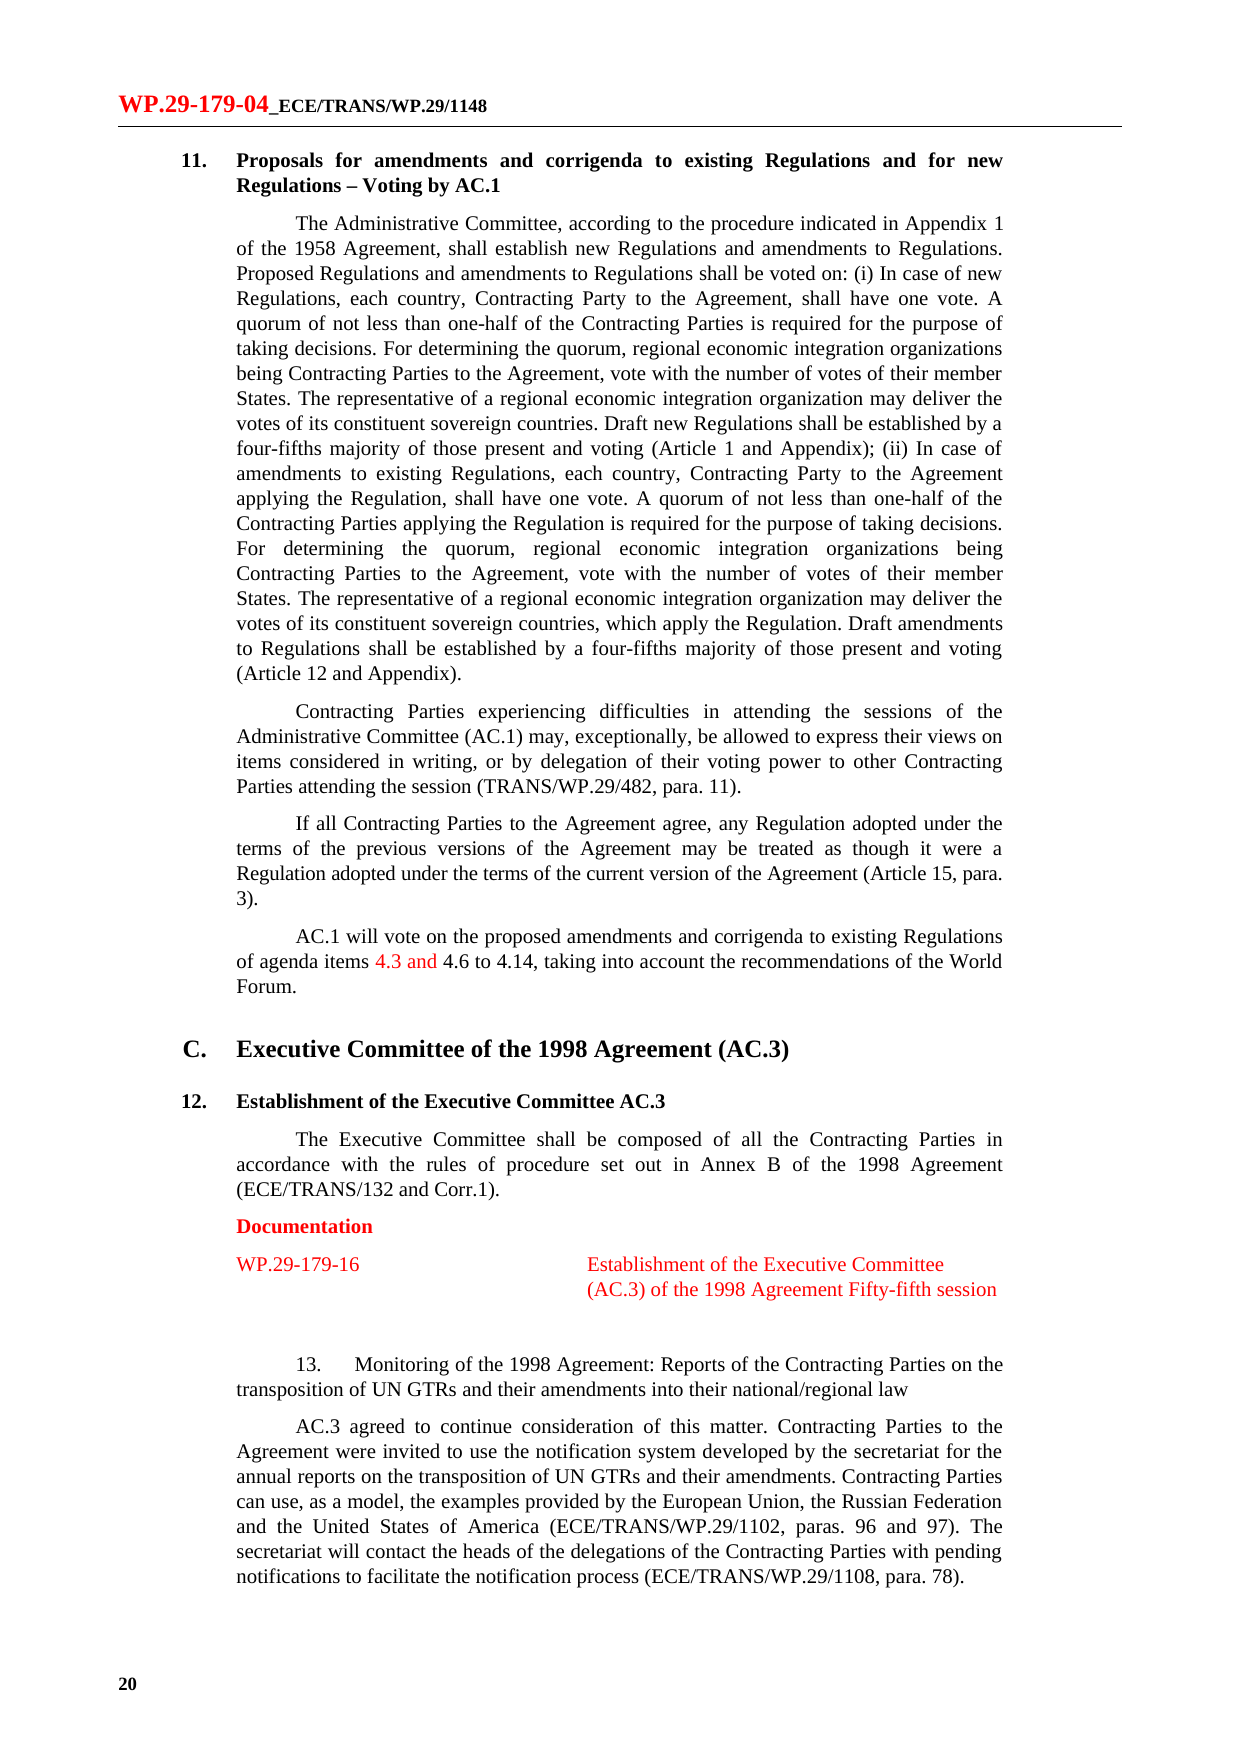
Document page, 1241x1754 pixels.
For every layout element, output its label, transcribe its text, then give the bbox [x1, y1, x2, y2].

text 11. Proposals for amendments and corrigenda to existing Regulations and for new Regulations – Voting by AC.1 [118, 148, 1004, 198]
text Documentation [236, 1213, 1004, 1238]
text C. Executive Committee of the 1998 Agreement (AC.3) [118, 1035, 1004, 1063]
text Contracting Parties experiencing difficulties in attending the sessions of the Administrative Committee (AC.1) may, exceptionally, be allowed to express their views on items considered in writing, or by delegation of their voting power to other Contracting Parties attending the session (TRANS/WP.29/482, para. 11). [236, 698, 1004, 798]
text AC.1 will vote on the proposed amendments and corrigenda to existing Regulations of agenda items 4.3 and 4.6 to 4.14, taking into account the recommendations of the World Forum. [236, 923, 1004, 998]
text 12. Establishment of the Executive Committee AC.3 [118, 1088, 1004, 1113]
table_header WP.29-179-16 [236, 1251, 587, 1313]
text 13. Monitoring of the 1998 Agreement: Reports of the Contracting Parties on the transposition of UN GTRs and their amendments into their national/regional law [118, 1351, 1004, 1401]
text The Administrative Committee, according to the procedure indicated in Appendix 1 of the 1958 Agreement, shall establish new Regulations and amendments to Regulations. Proposed Regulations and amendments to Regulations shall be voted on: (i) In case of new Regulations, each country, Contracting Party to the Agreement, shall have one vote. A quorum of not less than one-half of the Contracting Parties is required for the purpose of taking decisions. For determining the quorum, regional economic integration organizations being Contracting Parties to the Agreement, vote with the number of votes of their member States. The representative of a regional economic integration organization may deliver the votes of its constituent sovereign countries. Draft new Regulations shall be established by a four-fifths majority of those present and voting (Article 1 and Appendix); (ii) In case of amendments to existing Regulations, each country, Contracting Party to the Agreement applying the Regulation, shall have one vote. A quorum of not less than one-half of the Contracting Parties applying the Regulation is required for the purpose of taking decisions. For determining the quorum, regional economic integration organizations being Contracting Parties to the Agreement, vote with the number of votes of their member States. The representative of a regional economic integration organization may deliver the votes of its constituent sovereign countries, which apply the Regulation. Draft amendments to Regulations shall be established by a four-fifths majority of those present and voting (Article 12 and Appendix). [236, 210, 1004, 685]
table_header Establishment of the Executive Committee (AC.3) of the 1998 Agreement Fifty-fifth session [587, 1251, 1004, 1313]
text If all Contracting Parties to the Agreement agree, any Regulation adopted under the terms of the previous versions of the Agreement may be treated as though it were a Regulation adopted under the terms of the current version of the Agreement (Article 15, para. 3). [236, 810, 1004, 910]
text The Executive Committee shall be composed of all the Contracting Parties in accordance with the rules of procedure set out in Annex B of the 1998 Agreement (ECE/TRANS/132 and Corr.1). [236, 1126, 1004, 1201]
text AC.3 agreed to continue consideration of this matter. Contracting Parties to the Agreement were invited to use the notification system developed by the secretariat for the annual reports on the transposition of UN GTRs and their amendments. Contracting Parties can use, as a model, the examples provided by the European Union, the Russian Federation and the United States of America (ECE/TRANS/WP.29/1102, paras. 96 and 97). The secretariat will contact the heads of the delegations of the Contracting Parties with pending notifications to facilitate the notification process (ECE/TRANS/WP.29/1108, para. 78). [236, 1413, 1004, 1588]
